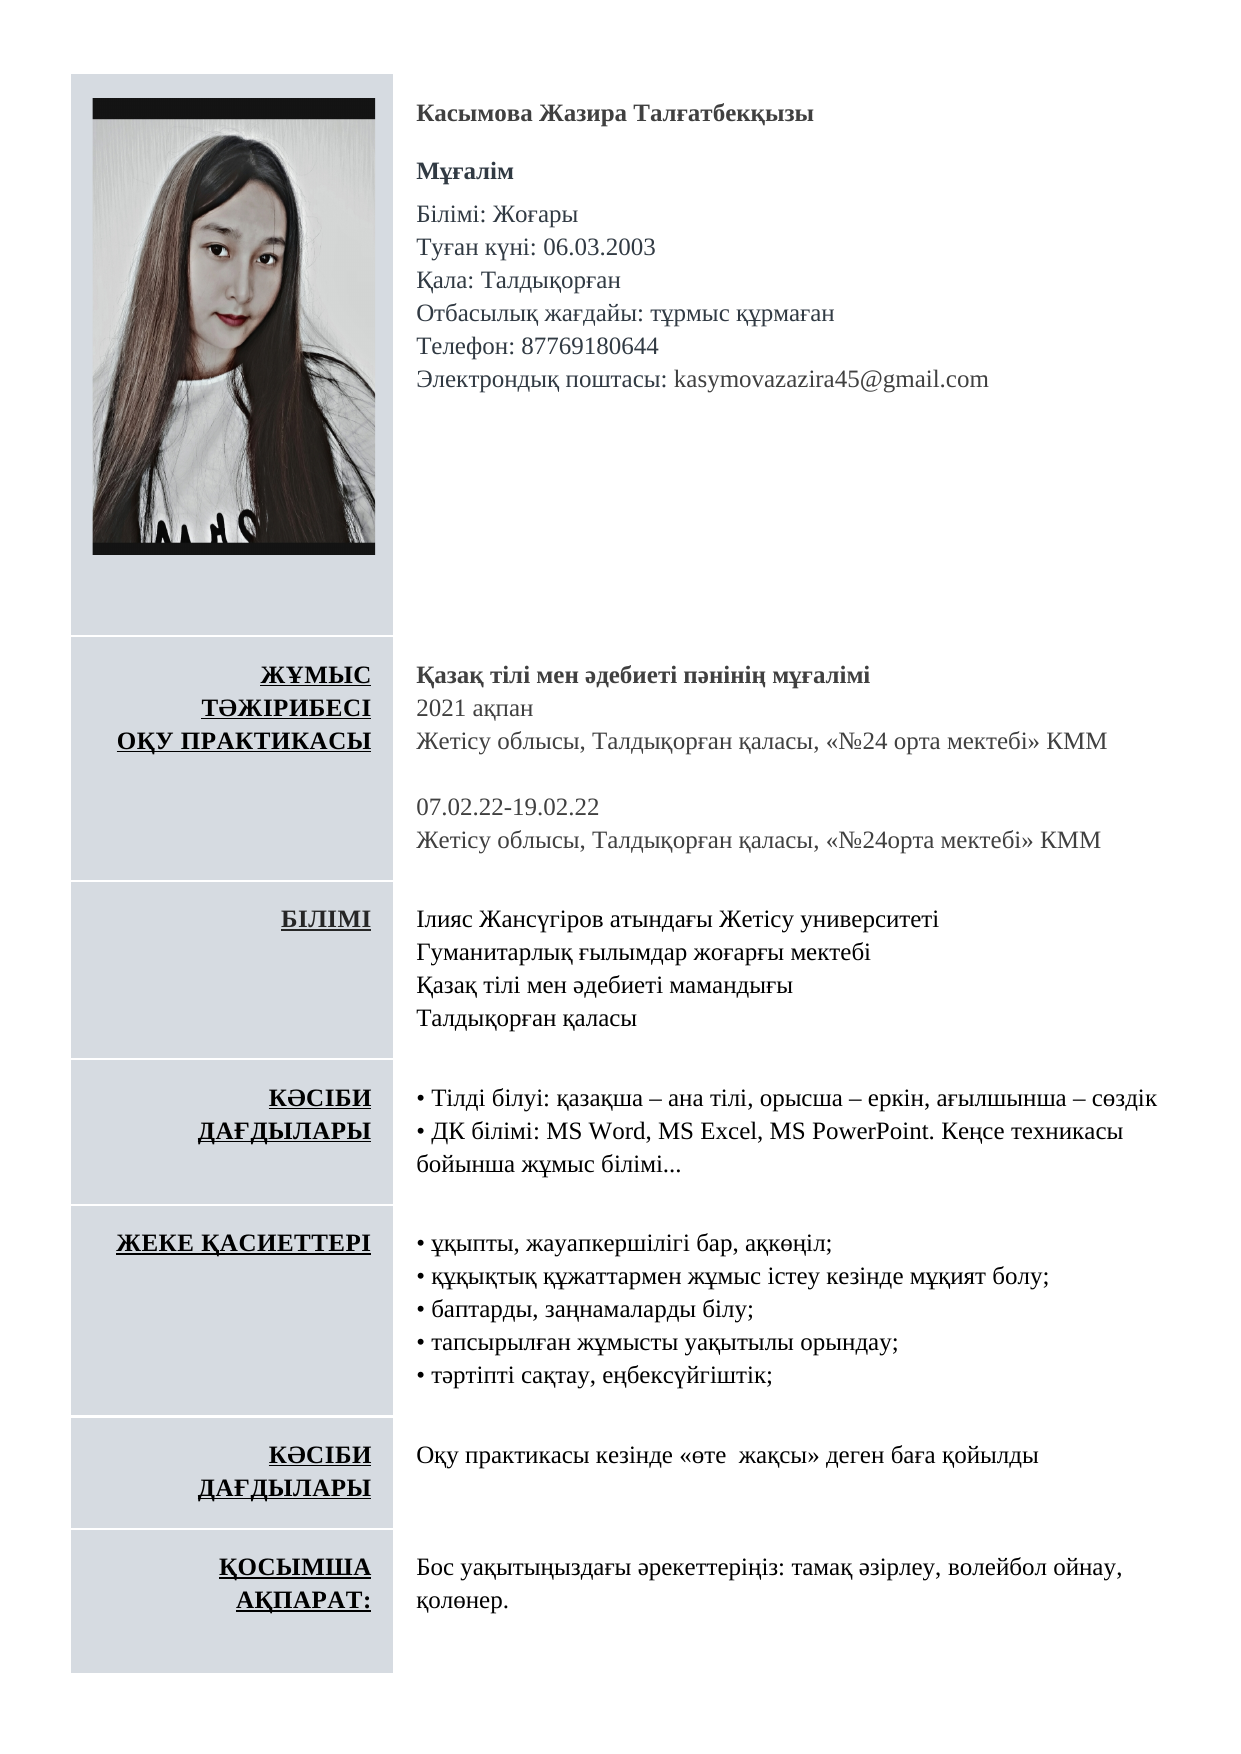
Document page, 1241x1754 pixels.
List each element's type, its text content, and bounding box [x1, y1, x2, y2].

table_cell • ұқыпты, жауапкершілігі бар, ақкөңіл; • құқықтық құжаттармен жұмыс істеу кезінде мұқият болу; • баптарды, заңнамаларды білу; • тапсырылған жұмысты уақытылы орындау; • тәртіпті сақтау, еңбексүйгіштік; [395, 1206, 1194, 1415]
table_cell Бос уақытыңыздағы әрекеттеріңіз: тамақ әзірлеу, волейбол ойнау, қолөнер. ...... [395, 1530, 1194, 1673]
table_cell КӘСІБИ ДАҒДЫЛАРЫ [71, 1418, 393, 1528]
table_cell КӘСІБИ ДАҒДЫЛАРЫ [71, 1060, 393, 1204]
table_cell Ілияс Жансүгіров атындағы Жетісу университеті Гуманитарлық ғылымдар жоғарғы мектебі Қазақ тілі мен әдебиеті мамандығы Талдықорған қаласы [395, 882, 1194, 1058]
picture [92, 98, 375, 555]
table_header [71, 74, 393, 635]
table_cell • Тілді білуі: қазақша – ана тілі, орысша – еркін, ағылшынша – сөздік • ДК білімі: MS Word, MS Excel, MS PowerPoint. Кеңсе техникасы бойынша жұмыс білімі... [395, 1060, 1194, 1204]
table_cell Қазақ тілі мен әдебиеті пәнінің мұғалімі 2021 ақпан Жетісу облысы, Талдықорған қаласы, «№24 орта мектебі» КММ 07.02.22-19.02.22 Жетісу облысы, Талдықорған қаласы, «№24орта мектебі» КММ [395, 637, 1194, 880]
table_cell ЖҰМЫС ТӘЖІРИБЕСІ ОҚУ ПРАКТИКАСЫ [71, 637, 393, 880]
table_cell ҚОСЫМША АҚПАРАТ: [71, 1530, 393, 1673]
table_cell ЖЕКЕ ҚАСИЕТТЕРІ [71, 1206, 393, 1415]
table_header Касымова Жазира Талғатбекқызы Мұғалім Білімі: Жоғары Туған күні: 06.03.2003 Қала: Талдықорған Отбасылық жағдайы: тұрмыс құрмаған Телефон: 87769180644 Электрондық поштасы: kasymovazazira45@gmail.com [395, 76, 1194, 635]
table_cell Оқу практикасы кезінде «өте жақсы» деген баға қойылды [395, 1418, 1194, 1528]
table_cell БІЛІМІ [71, 882, 393, 1058]
